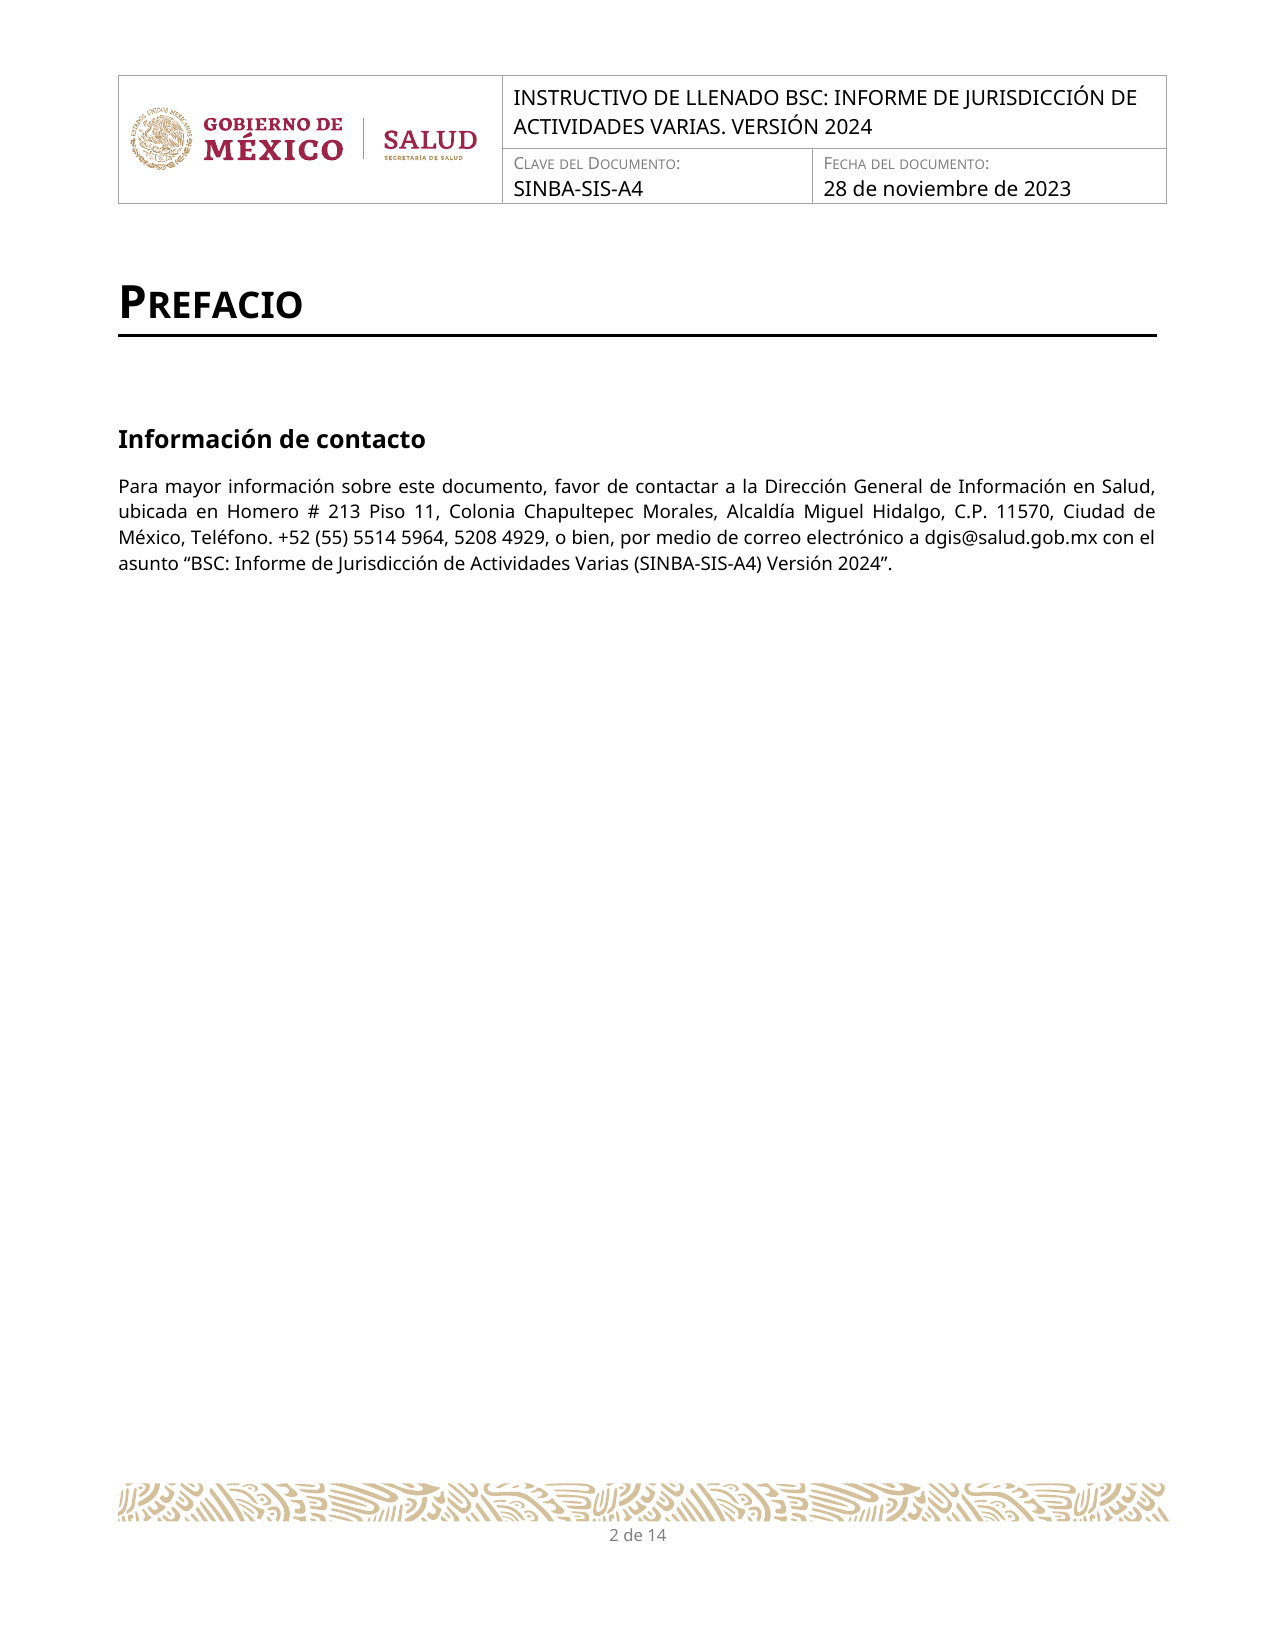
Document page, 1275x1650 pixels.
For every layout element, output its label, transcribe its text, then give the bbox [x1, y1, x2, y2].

subtitle Prefacio [118, 270, 1157, 334]
text Para mayor información sobre este documento, favor de contactar a la Dirección General de Información en Salud, ubicada en Homero # 213 Piso 11, Colonia Chapultepec Morales, Alcaldía Miguel Hidalgo, C.P. 11570, Ciudad de México, Teléfono. +52 (55) 5514 5964, 5208 4929, o bien, por medio de correo electrónico a dgis@salud.gob.mx con el asunto “BSC: Informe de Jurisdicción de Actividades Varias (SINBA-SIS-A4) Versión 2024”. [118, 473, 1157, 575]
subtitle Información de contacto [118, 422, 1157, 456]
